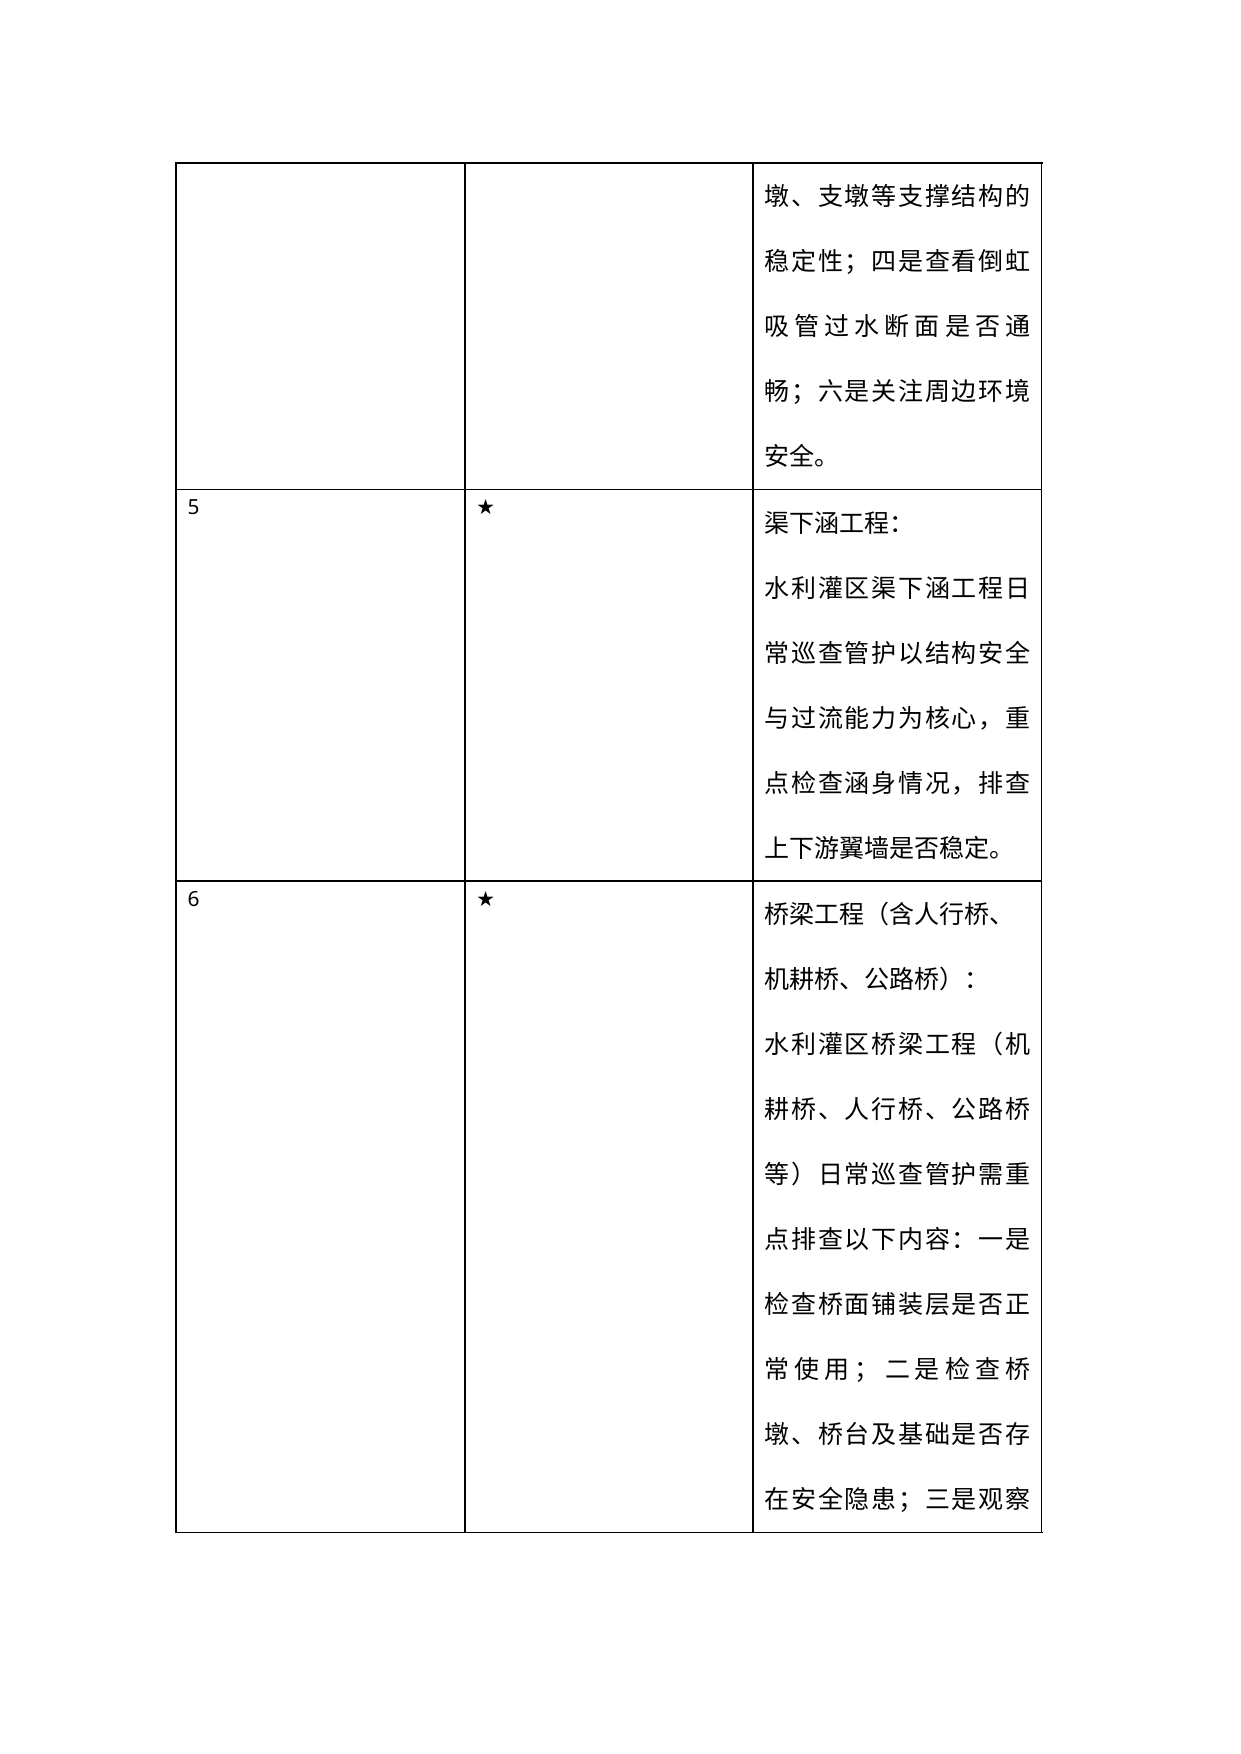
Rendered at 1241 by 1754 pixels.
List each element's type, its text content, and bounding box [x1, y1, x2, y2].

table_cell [754, 164, 1041, 488]
table_cell 渠下涵工程： 水利灌区渠下涵工程日常巡查管护以结构安全与过流能力为核心，重点检查涵身情况，排查上下游翼墙是否稳定。 [754, 490, 1041, 880]
table_cell 4 [177, 164, 464, 488]
table_cell 5 [177, 490, 464, 880]
table_cell ★ [466, 882, 752, 1532]
table_cell 6 [177, 882, 464, 1532]
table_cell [754, 882, 1041, 1532]
table_cell ★ [466, 164, 752, 488]
table_cell ★ [466, 490, 752, 880]
